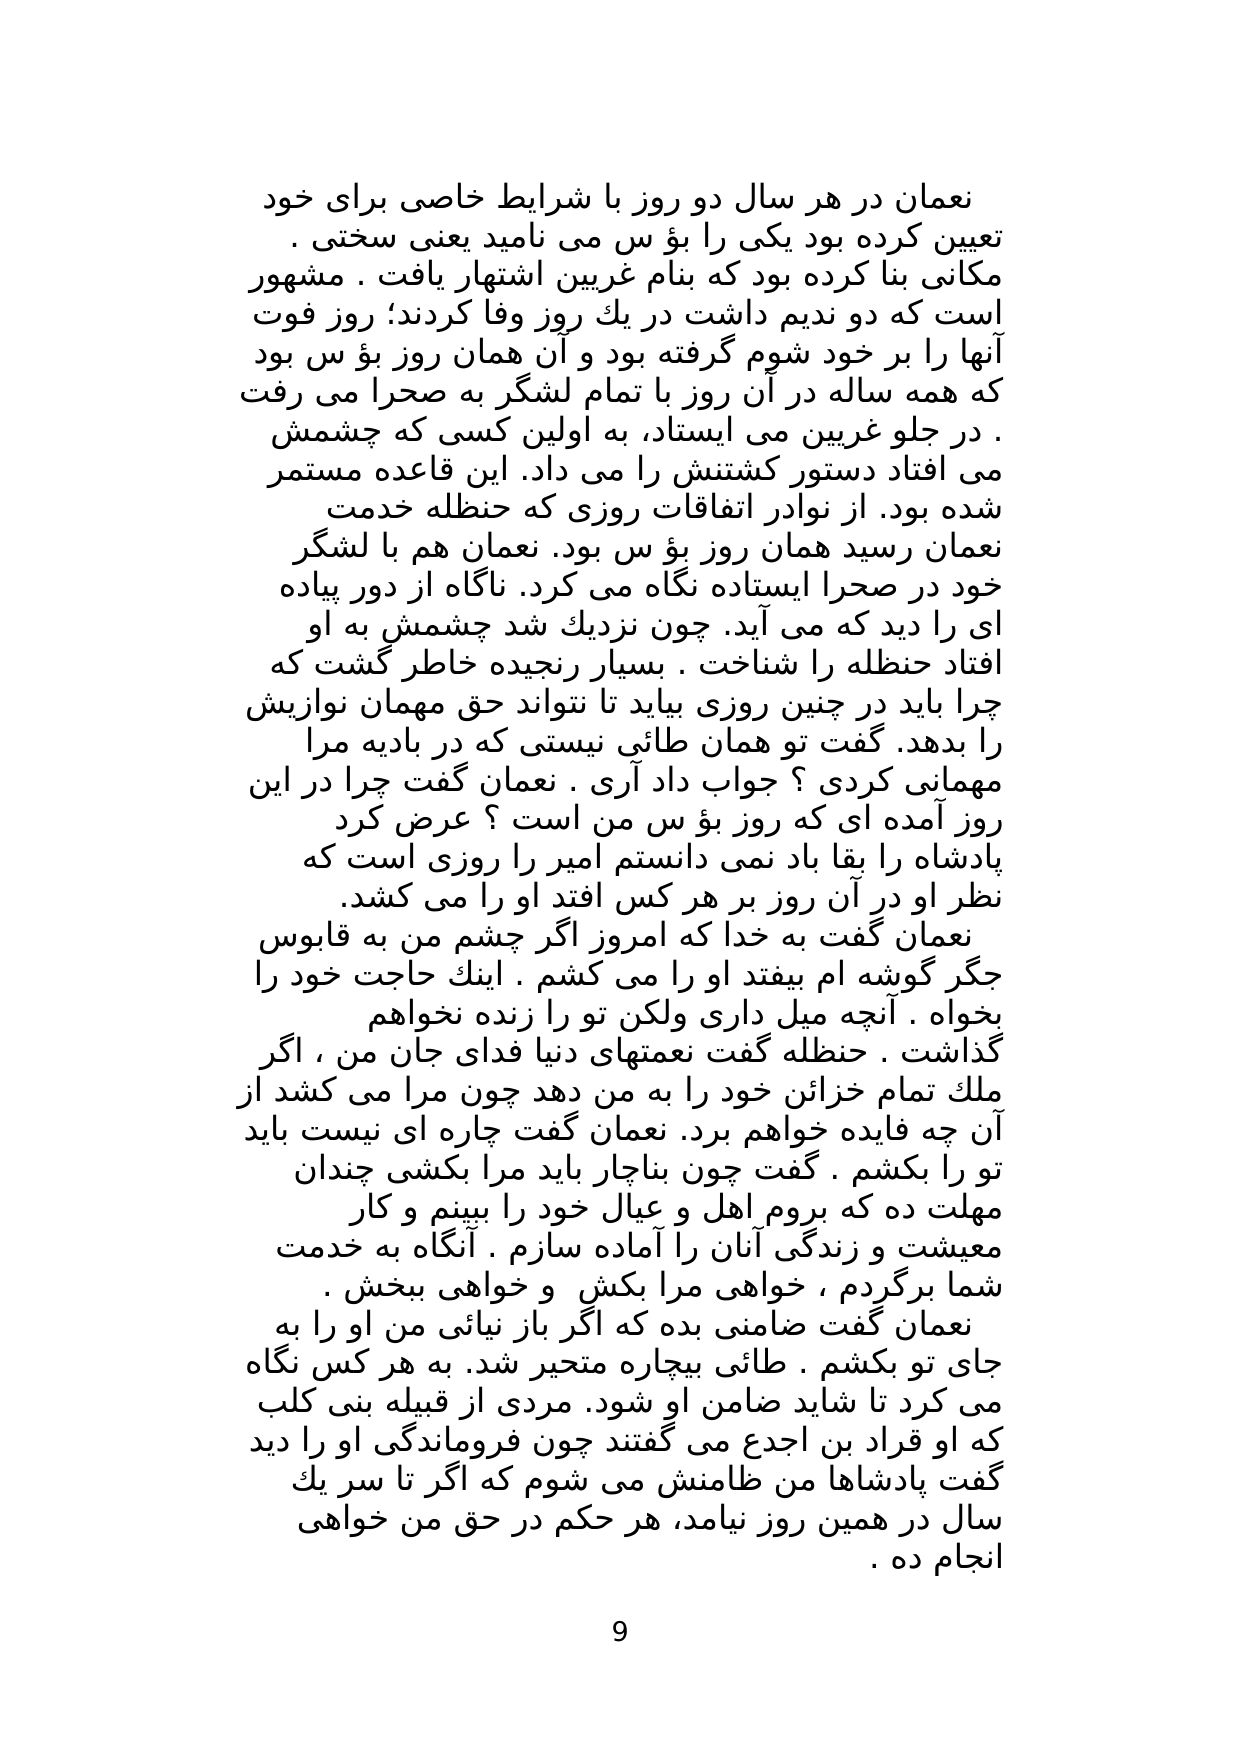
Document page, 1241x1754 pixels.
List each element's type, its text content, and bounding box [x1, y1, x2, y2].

text نعمان گفت به خدا كه امروز اگر چشم من به قابوس جگر گوشه ام بيفتد او را مى كشم . اينك حاجت خود را بخواه . آنچه ميل دارى ولكن تو را زنده نخواهم گذاشت . حنظله گفت نعمتهاى دنيا فداى جان من ، اگر ملك تمام خزائن خود را به من دهد چون مرا مى كشد از آن چه فايده خواهم برد. نعمان گفت چاره اى نيست بايد تو را بكشم . گفت چون بناچار بايد مرا بكشى چندان مهلت ده كه بروم اهل و عيال خود را ببينم و كار معيشت و زندگى آنان را آماده سازم . آنگاه به خدمت شما برگردم ، خواهى مرا بكش ‍ و خواهى ببخش . [236, 915, 1004, 1304]
text نعمان گفت ضامنى بده كه اگر باز نيائى من او را به جاى تو بكشم . طائى بيچاره متحير شد. به هر كس نگاه مى كرد تا شايد ضامن او شود. مردى از قبيله بنى كلب كه او قراد بن اجدع مى گفتند چون فروماندگى او را ديد گفت پادشاها من ظامنش مى شوم كه اگر تا سر يك سال در همين روز نيامد، هر حكم در حق من خواهى انجام ده . [236, 1304, 1004, 1576]
text نعمان در هر سال دو روز با شرايط خاصى براى خود تعيين كرده بود يكى را بؤ س مى ناميد يعنى سختى . مكانى بنا كرده بود كه بنام غريين اشتهار يافت . مشهور است كه دو نديم داشت در يك روز وفا كردند؛ روز فوت آنها را بر خود شوم گرفته بود و آن همان روز بؤ س بود كه همه ساله در آن روز با تمام لشگر به صحرا مى رفت . در جلو غريين مى ايستاد، به اولين كسى كه چشمش مى افتاد دستور كشتنش را مى داد. اين قاعده مستمر شده بود. از نوادر اتفاقات روزى كه حنظله خدمت نعمان رسيد همان روز بؤ س بود. نعمان هم با لشگر خود در صحرا ايستاده نگاه مى كرد. ناگاه از دور پياده اى را ديد كه مى آيد. چون نزديك شد چشمش به او افتاد حنظله را شناخت . بسيار رنجيده خاطر گشت كه چرا بايد در چنين روزى بيايد تا نتواند حق مهمان نوازيش را بدهد. گفت تو همان طائى نيستى كه در باديه مرا مهمانى كردى ؟ جواب داد آرى . نعمان گفت چرا در اين روز آمده اى كه روز بؤ س من است ؟ عرض كرد پادشاه را بقا باد نمى دانستم امير را روزى است كه نظر او در آن روز بر هر كس افتد او را مى كشد. [236, 177, 1004, 915]
